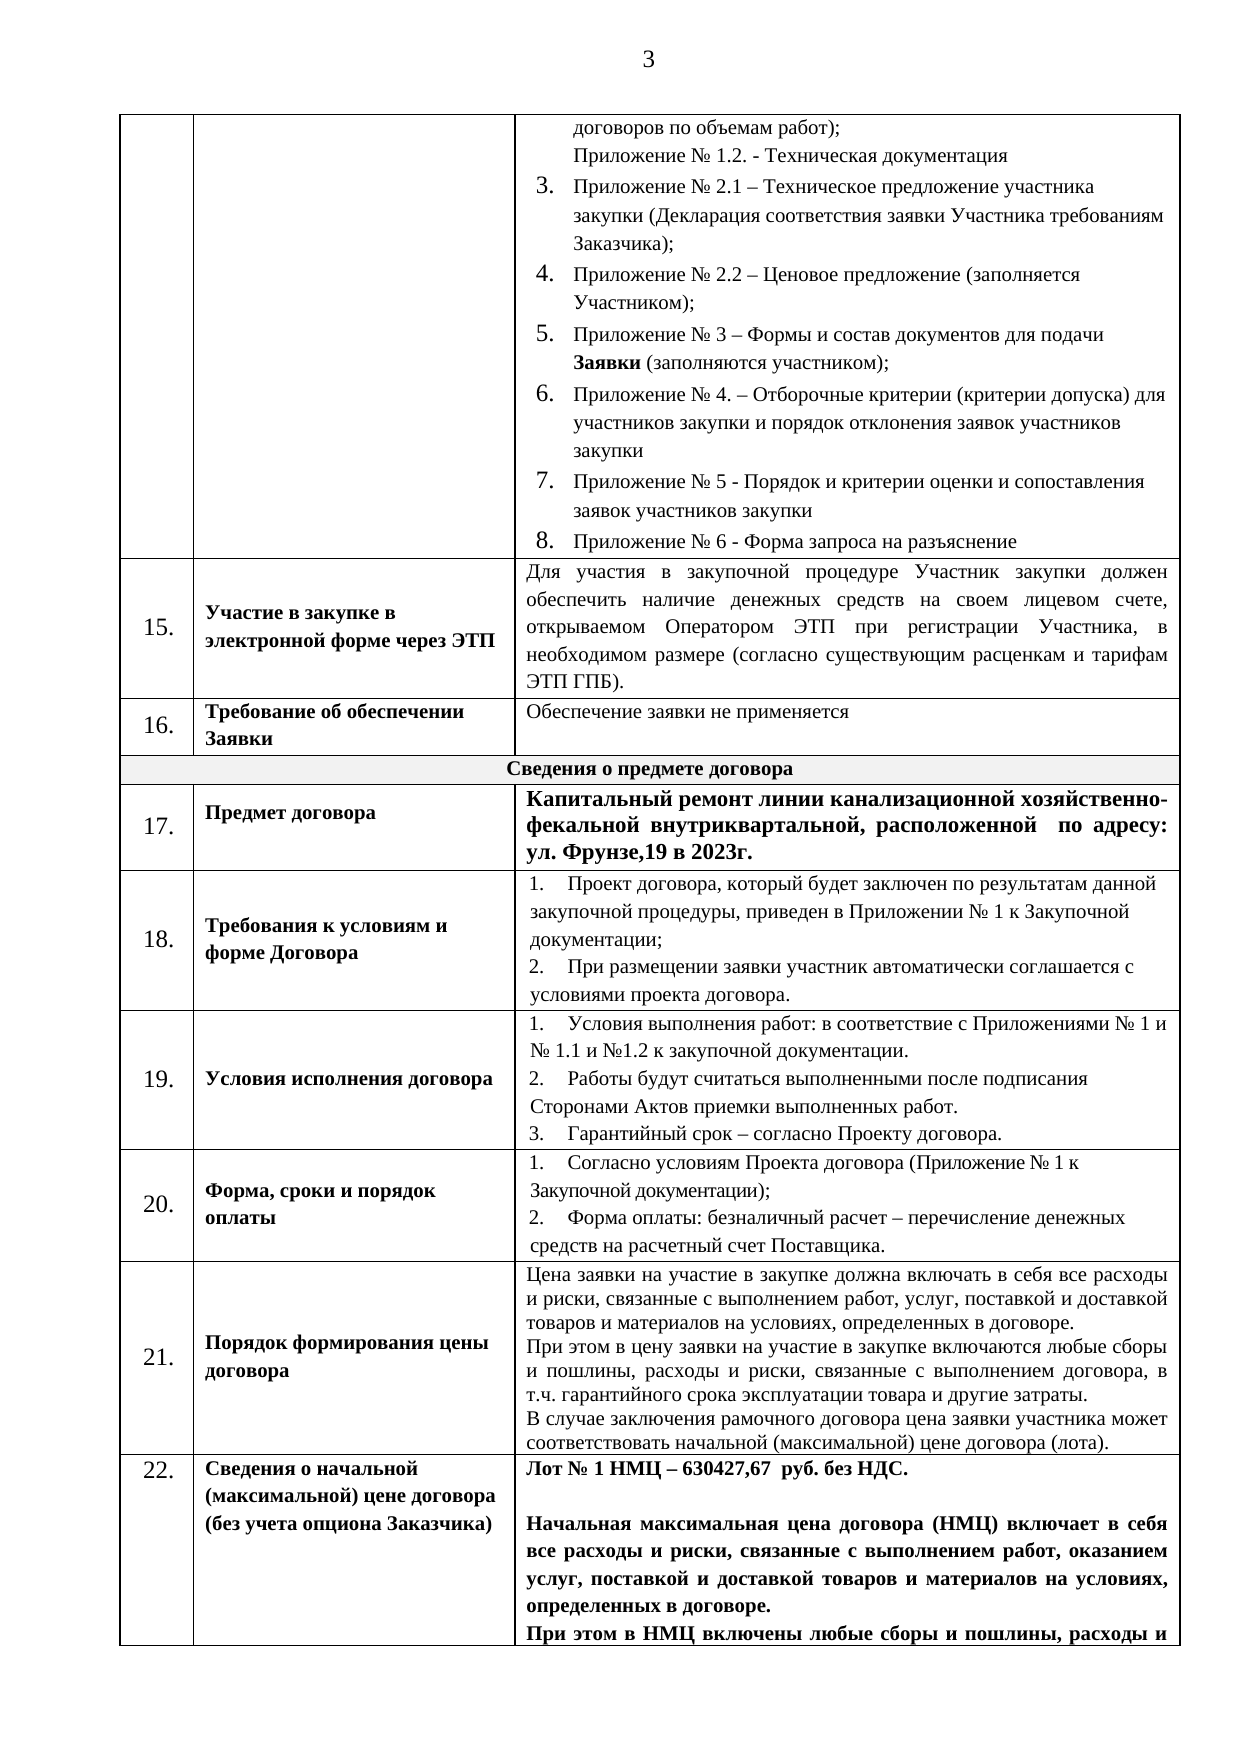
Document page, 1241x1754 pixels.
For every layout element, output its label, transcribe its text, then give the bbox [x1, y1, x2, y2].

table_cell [516, 1455, 1179, 1645]
table_cell Форма, сроки и порядок оплаты [194, 1150, 514, 1261]
table_cell Условия выполнения работ: в соответствие с Приложениями № 1 и № 1.1 и №1.2 к закупочной документации. Работы будут считаться выполненными после подписания Сторонами Актов приемки выполненных работ. Гарантийный срок – согласно Проекту договора. [516, 1011, 1179, 1149]
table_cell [194, 115, 514, 558]
table_cell Требования к условиям и форме Договора [194, 871, 514, 1010]
table_cell Проект договора, который будет заключен по результатам данной закупочной процедуры, приведен в Приложении № 1 к Закупочной документации; При размещении заявки участник автоматически соглашается с условиями проекта договора. [516, 871, 1179, 1010]
table_cell [121, 1150, 193, 1261]
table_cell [194, 1455, 514, 1645]
table_cell [121, 559, 193, 698]
table_cell Требование об обеспечении Заявки [194, 699, 514, 754]
table_cell [121, 1455, 193, 1645]
table_cell [121, 871, 193, 1010]
table_cell Порядок формирования цены договора [194, 1262, 514, 1454]
table_cell Обеспечение заявки не применяется [516, 699, 1179, 754]
table_cell Сведения о предмете договора [121, 756, 1179, 784]
table_cell Условия исполнения договора [194, 1011, 514, 1149]
table_cell Согласно условиям Проекта договора (Приложение № 1 к Закупочной документации); Форма оплаты: безналичный расчет – перечисление денежных средств на расчетный счет Поставщика. [516, 1150, 1179, 1261]
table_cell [516, 115, 1179, 558]
table_cell [121, 699, 193, 754]
table_cell [121, 1011, 193, 1149]
table_cell Предмет договора [194, 785, 514, 870]
table_cell Участие в закупке в электронной форме через ЭТП [194, 559, 514, 698]
table_cell Цена заявки на участие в закупке должна включать в себя все расходы и риски, связанные с выполнением работ, услуг, поставкой и доставкой товаров и материалов на условиях, определенных в договоре. При этом в цену заявки на участие в закупке включаются любые сборы и пошлины, расходы и риски, связанные с выполнением договора, в т.ч. гарантийного срока эксплуатации товара и другие затраты. В случае заключения рамочного договора цена заявки участника может соответствовать начальной (максимальной) цене договора (лота). [516, 1262, 1179, 1454]
table_cell [121, 1262, 193, 1454]
table_cell Капитальный ремонт линии канализационной хозяйственно-фекальной внутриквартальной, расположенной по адресу: ул. Фрунзе,19 в 2023г. [516, 785, 1179, 870]
table_cell [121, 785, 193, 870]
table_cell [121, 115, 193, 558]
table_cell Для участия в закупочной процедуре Участник закупки должен обеспечить наличие денежных средств на своем лицевом счете, открываемом Оператором ЭТП при регистрации Участника, в необходимом размере (согласно существующим расценкам и тарифам ЭТП ГПБ). [516, 559, 1179, 698]
